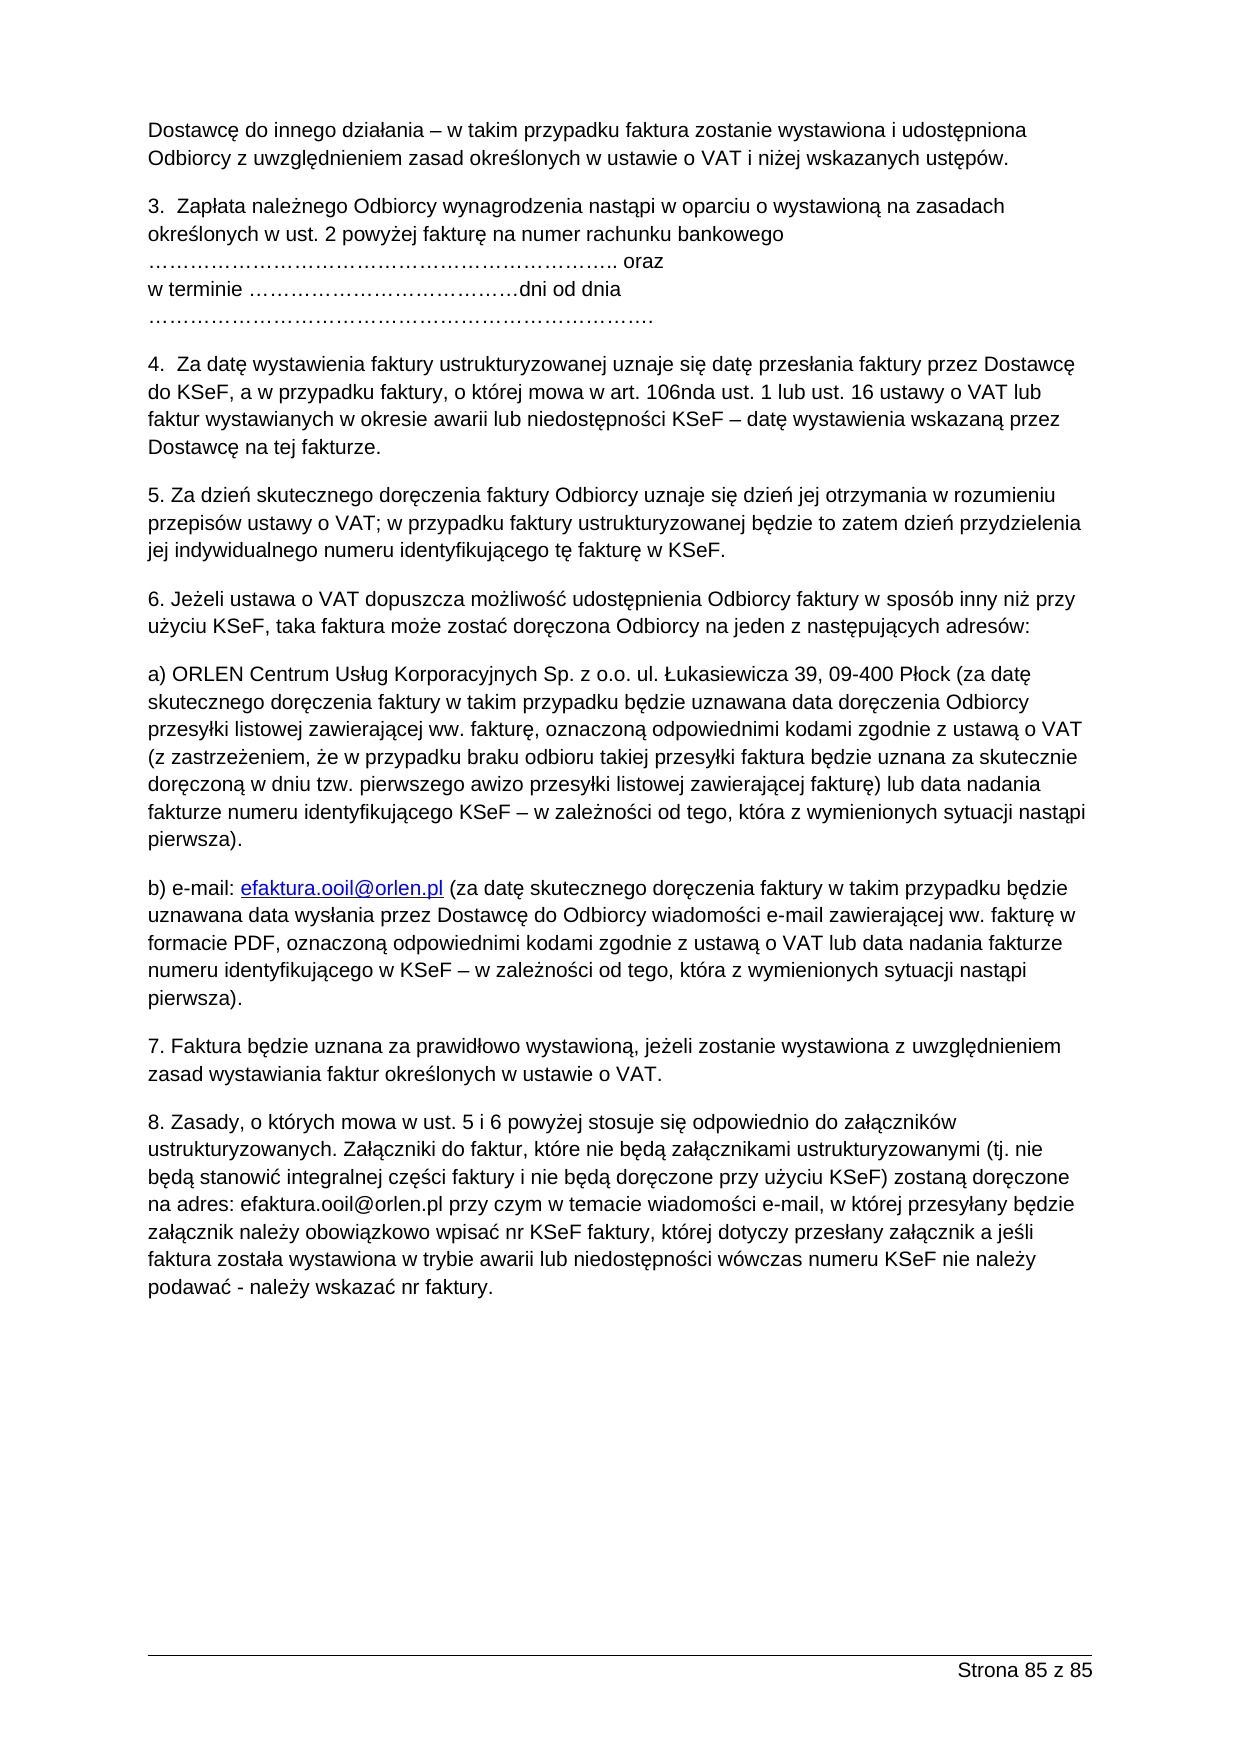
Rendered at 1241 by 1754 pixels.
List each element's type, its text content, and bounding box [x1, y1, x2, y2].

text 8. Zasady, o których mowa w ust. 5 i 6 powyżej stosuje się odpowiednio do załączników ustrukturyzowanych. Załączniki do faktur, które nie będą załącznikami ustrukturyzowanymi (tj. nie będą stanowić integralnej części faktury i nie będą doręczone przy użyciu KSeF) zostaną doręczone na adres: efaktura.ooil@orlen.pl przy czym w temacie wiadomości e-mail, w której przesyłany będzie załącznik należy obowiązkowo wpisać nr KSeF faktury, której dotyczy przesłany załącznik a jeśli faktura została wystawiona w trybie awarii lub niedostępności wówczas numeru KSeF nie należy podawać - należy wskazać nr faktury. [148, 1110, 1092, 1299]
text b) e-mail: efaktura.ooil@orlen.pl (za datę skutecznego doręczenia faktury w takim przypadku będzie uznawana data wysłania przez Dostawcę do Odbiorcy wiadomości e-mail zawierającej ww. fakturę w formacie PDF, oznaczoną odpowiednimi kodami zgodnie z ustawą o VAT lub data nadania fakturze numeru identyfikującego w KSeF – w zależności od tego, która z wymienionych sytuacji nastąpi pierwsza). [148, 876, 1092, 1009]
text 3. Zapłata należnego Odbiorcy wynagrodzenia nastąpi w oparciu o wystawioną na zasadach określonych w ust. 2 powyżej fakturę na numer rachunku bankowego ………………………………………………………….. oraz w terminie …………………………………dni od dnia ………………………………………………………………. [148, 194, 1092, 328]
text 6. Jeżeli ustawa o VAT dopuszcza możliwość udostępnienia Odbiorcy faktury w sposób inny niż przy użyciu KSeF, taka faktura może zostać doręczona Odbiorcy na jeden z następujących adresów: [148, 586, 1092, 638]
text 5. Za dzień skutecznego doręczenia faktury Odbiorcy uznaje się dzień jej otrzymania w rozumieniu przepisów ustawy o VAT; w przypadku faktury ustrukturyzowanej będzie to zatem dzień przydzielenia jej indywidualnego numeru identyfikującego tę fakturę w KSeF. [148, 483, 1092, 562]
text 7. Faktura będzie uznana za prawidłowo wystawioną, jeżeli zostanie wystawiona z uwzględnieniem zasad wystawiania faktur określonych w ustawie o VAT. [148, 1034, 1092, 1085]
text 4. Za datę wystawienia faktury ustrukturyzowanej uznaje się datę przesłania faktury przez Dostawcę do KSeF, a w przypadku faktury, o której mowa w art. 106nda ust. 1 lub ust. 16 ustawy o VAT lub faktur wystawianych w okresie awarii lub niedostępności KSeF – datę wystawienia wskazaną przez Dostawcę na tej fakturze. [148, 352, 1092, 459]
text a) ORLEN Centrum Usług Korporacyjnych Sp. z o.o. ul. Łukasiewicza 39, 09-400 Płock (za datę skutecznego doręczenia faktury w takim przypadku będzie uznawana data doręczenia Odbiorcy przesyłki listowej zawierającej ww. fakturę, oznaczoną odpowiednimi kodami zgodnie z ustawą o VAT (z zastrzeżeniem, że w przypadku braku odbioru takiej przesyłki faktura będzie uznana za skutecznie doręczoną w dniu tzw. pierwszego awizo przesyłki listowej zawierającej fakturę) lub data nadania fakturze numeru identyfikującego KSeF – w zależności od tego, która z wymienionych sytuacji nastąpi pierwsza). [148, 662, 1092, 851]
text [148, 118, 1092, 169]
